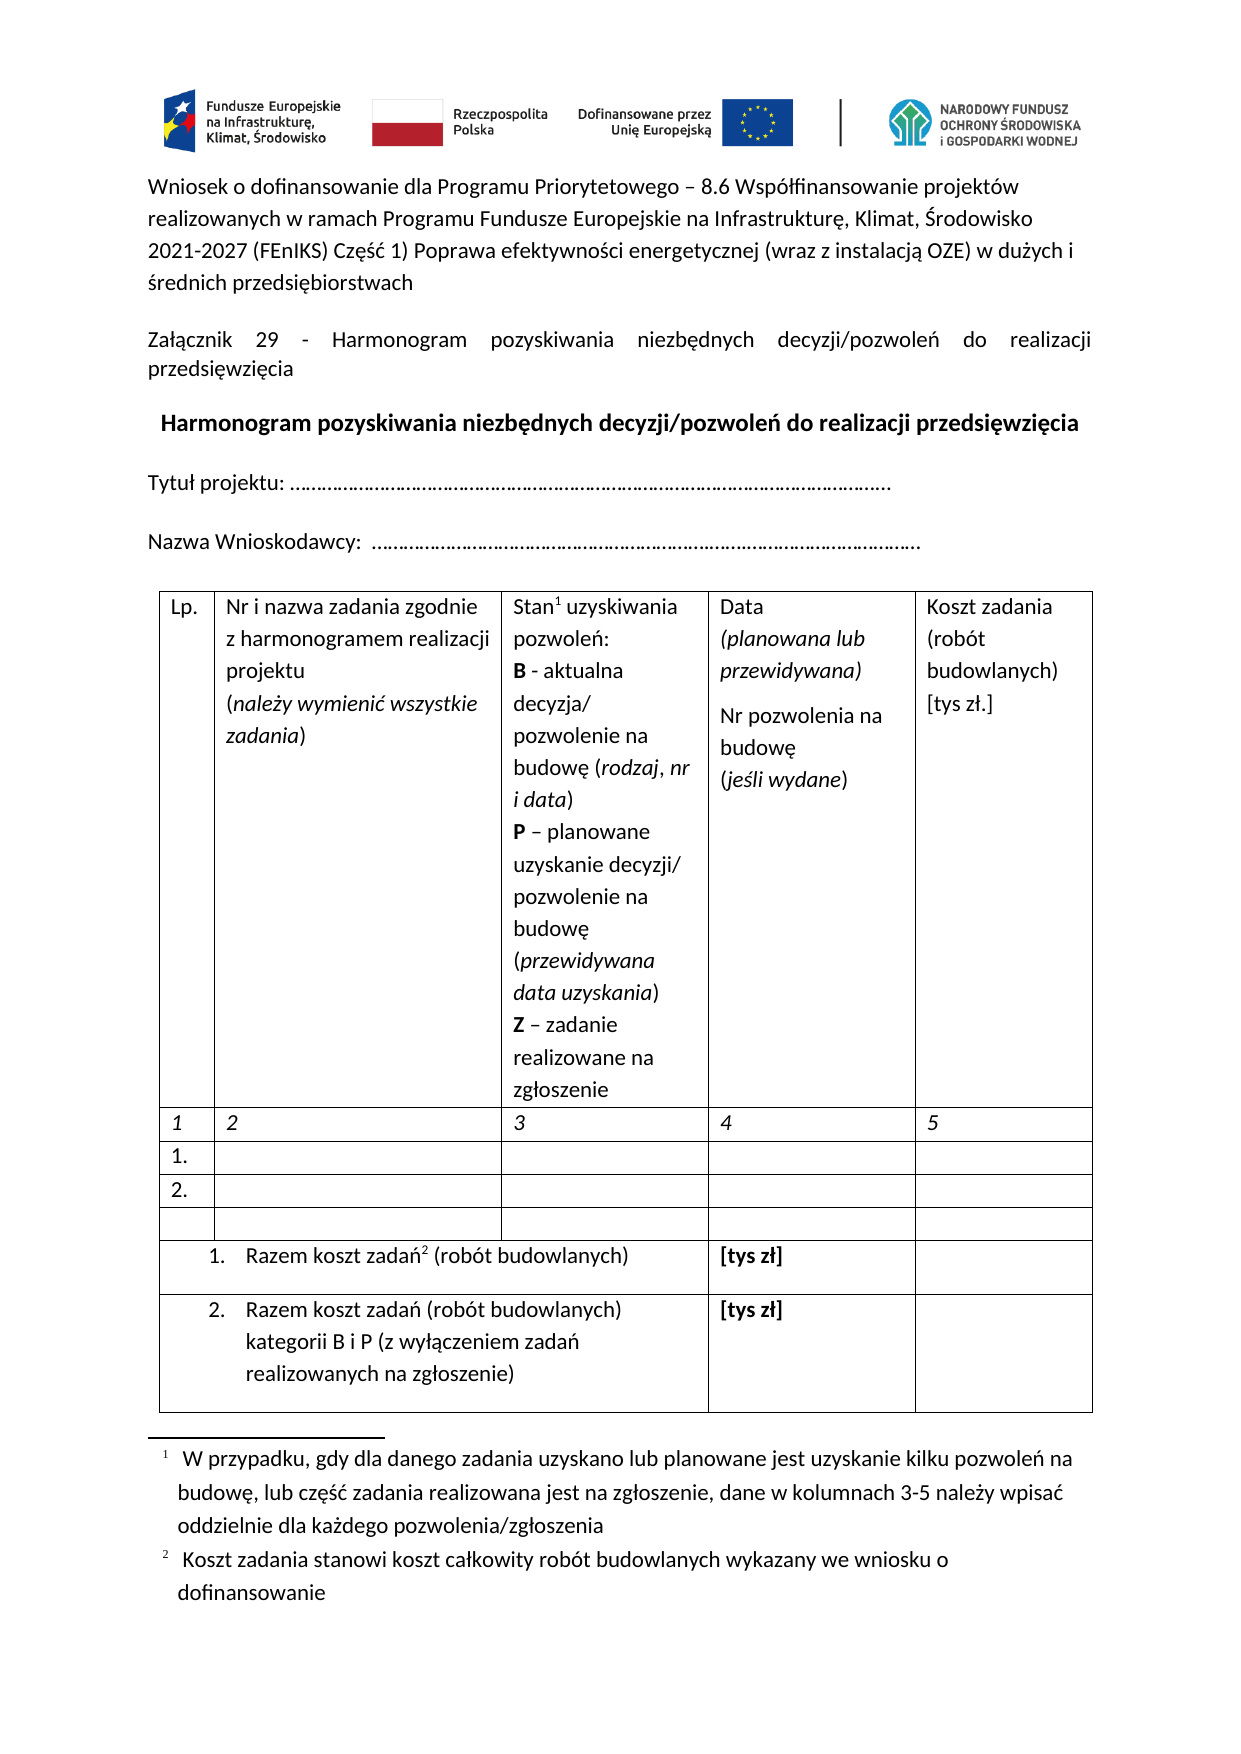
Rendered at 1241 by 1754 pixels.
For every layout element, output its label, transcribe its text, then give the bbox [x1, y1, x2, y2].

table_cell 1 [160, 1108, 214, 1141]
table_cell [tys zł] [709, 1241, 915, 1294]
table_cell 2 [215, 1108, 501, 1141]
table_cell 2. [160, 1175, 214, 1207]
subtitle Harmonogram pozyskiwania niezbędnych decyzji/pozwoleń do realizacji przedsięwzięcia [148, 407, 1093, 437]
table_cell 5 [916, 1108, 1092, 1141]
table_cell [215, 1208, 501, 1240]
table_cell 1. [160, 1142, 214, 1174]
table_cell [709, 1208, 915, 1240]
table_cell [916, 1175, 1092, 1207]
table_header Data (planowana lub przewidywana) Nr pozwolenia na budowę (jeśli wydane) [709, 592, 915, 1107]
table_header Nr i nazwa zadania zgodnie z harmonogramem realizacji projektu (należy wymienić wszystkie zadania) [215, 592, 501, 1107]
table_cell [709, 1175, 915, 1207]
table_cell [502, 1175, 708, 1207]
table_cell [916, 1295, 1092, 1412]
table_cell [tys zł] [709, 1295, 915, 1412]
table_header Stan uzyskiwania pozwoleń: B - aktualna decyzja/ pozwolenie na budowę (rodzaj, nr i data) P – planowane uzyskanie decyzji/ pozwolenie na budowę (przewidywana data uzyskania) Z – zadanie realizowane na zgłoszenie [502, 592, 708, 1107]
table_cell [916, 1142, 1092, 1174]
table_cell 3 [502, 1108, 708, 1141]
table_cell [215, 1175, 501, 1207]
table_cell [916, 1241, 1092, 1294]
table_header Lp. [160, 592, 214, 1107]
table_cell [502, 1208, 708, 1240]
table_cell [215, 1142, 501, 1174]
table_cell [916, 1208, 1092, 1240]
table_cell [502, 1142, 708, 1174]
table_header Koszt zadania (robót budowlanych) [tys zł.] [916, 592, 1092, 1107]
text Tytuł projektu: …………………………………………………………………………………………………... [148, 468, 1093, 496]
table_cell [709, 1142, 915, 1174]
table_cell [160, 1208, 214, 1240]
table_cell Razem koszt zadań (robót budowlanych) [160, 1241, 708, 1294]
table_cell Razem koszt zadań (robót budowlanych) kategorii B i P (z wyłączeniem zadań realizowanych na zgłoszenie) [160, 1295, 708, 1412]
text Nazwa Wnioskodawcy: ……………………………………………………….…….…………………………… [148, 527, 1093, 555]
table_cell 4 [709, 1108, 915, 1141]
picture [147, 73, 1093, 168]
